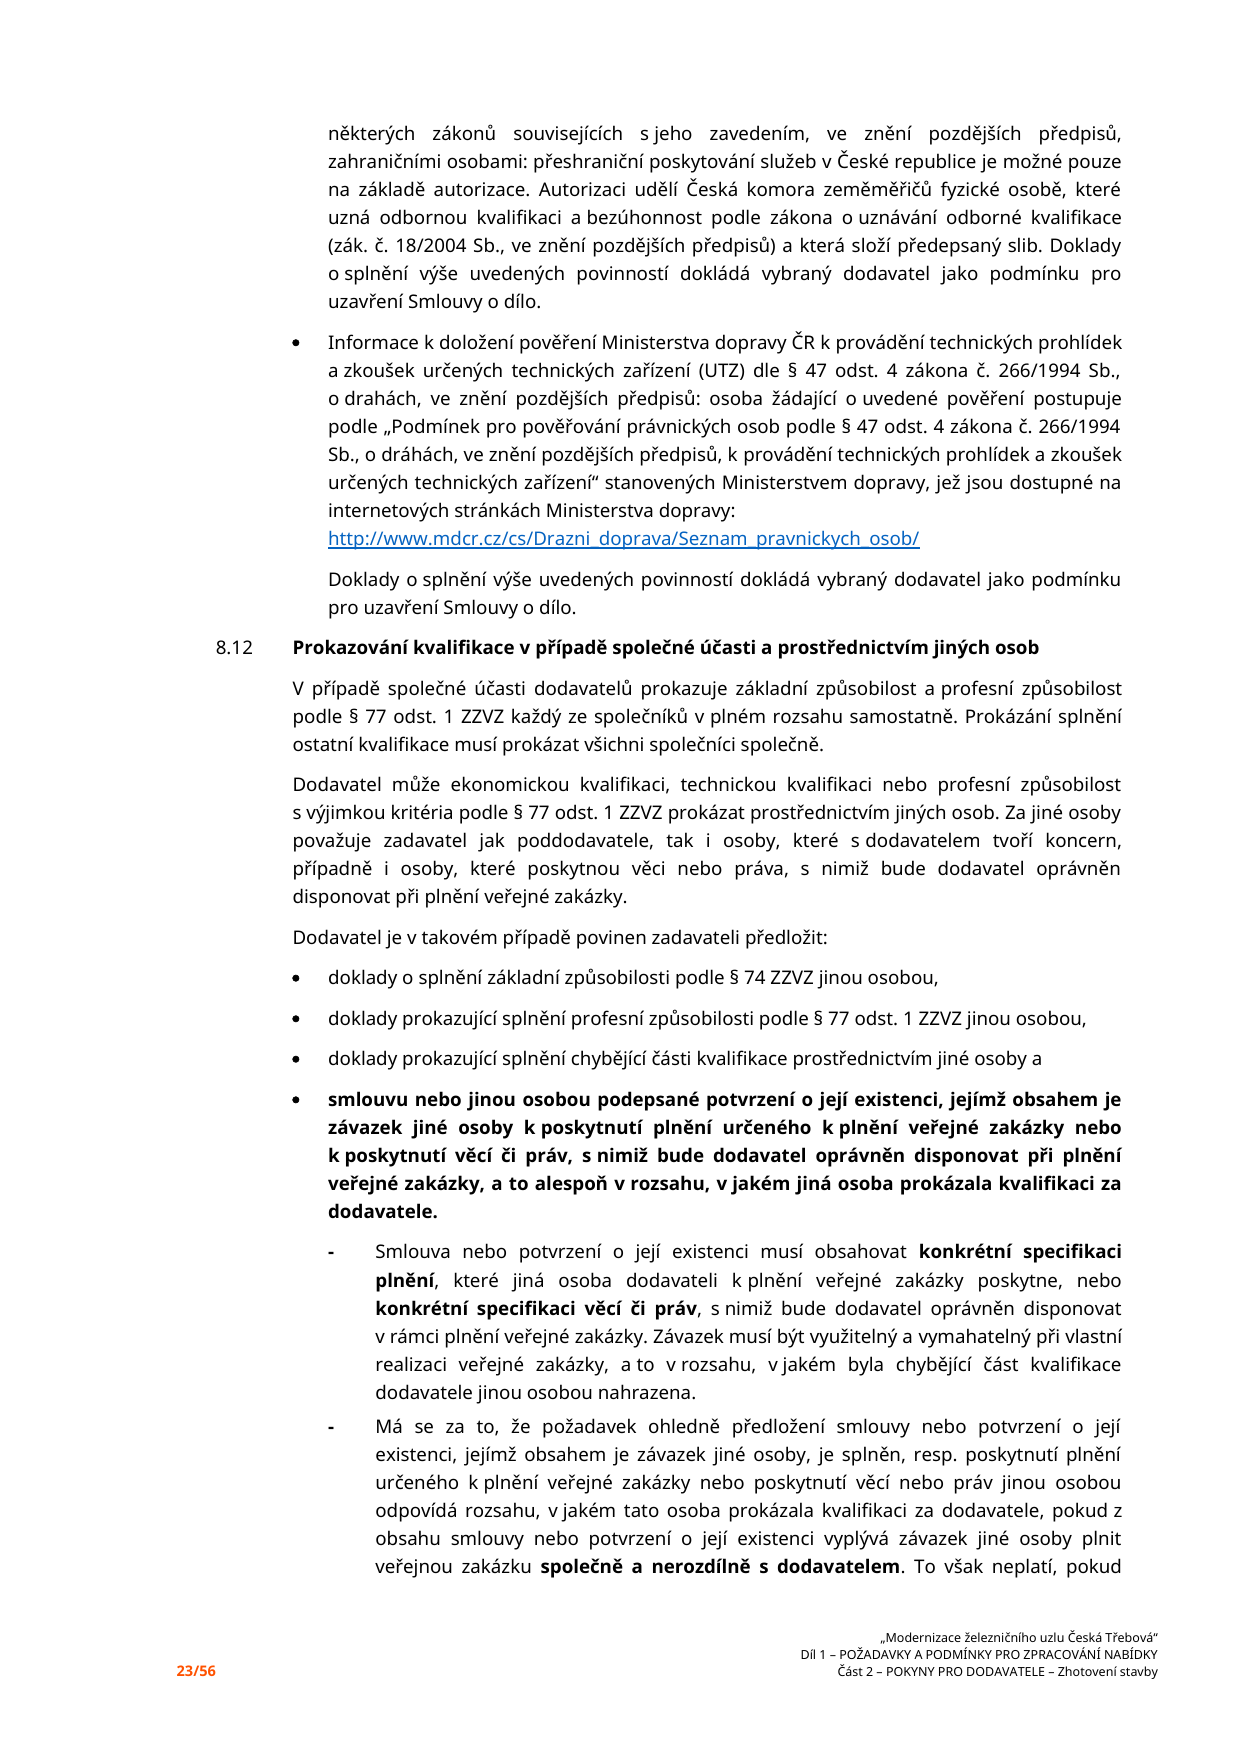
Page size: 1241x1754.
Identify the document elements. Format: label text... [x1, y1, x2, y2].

text doklady o splnění základní způsobilosti podle § 74 ZZVZ jinou osobou, [292, 965, 1122, 990]
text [328, 1413, 1122, 1579]
text doklady prokazující splnění profesní způsobilosti podle § 77 odst. 1 ZZVZ jinou osobou, [292, 1005, 1122, 1031]
text Doklady o splnění výše uvedených povinností dokládá vybraný dodavatel jako podmínku pro uzavření Smlouvy o dílo. [328, 566, 1122, 619]
text Prokazování kvalifikace v případě společné účasti a prostřednictvím jiných osob [216, 634, 1122, 660]
text smlouvu nebo jinou osobou podepsané potvrzení o její existenci, jejímž obsahem je závazek jiné osoby k poskytnutí plnění určeného k plnění veřejné zakázky nebo k poskytnutí věcí či práv, s nimiž bude dodavatel oprávněn disponovat při plnění veřejné zakázky, a to alespoň v rozsahu, v jakém jiná osoba prokázala kvalifikaci za dodavatele. [292, 1086, 1122, 1224]
text Dodavatel je v takovém případě povinen zadavateli předložit: [292, 924, 1122, 950]
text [292, 121, 1122, 314]
text V případě společné účasti dodavatelů prokazuje základní způsobilost a profesní způsobilost podle § 77 odst. 1 ZZVZ každý ze společníků v plném rozsahu samostatně. Prokázání splnění ostatní kvalifikace musí prokázat všichni společníci společně. [292, 675, 1122, 757]
text http://www.mdcr.cz/cs/Drazni_doprava/Seznam_pravnickych_osob/ [328, 525, 1122, 551]
text Dodavatel může ekonomickou kvalifikaci, technickou kvalifikaci nebo profesní způsobilost s výjimkou kritéria podle § 77 odst. 1 ZZVZ prokázat prostřednictvím jiných osob. Za jiné osoby považuje zadavatel jak poddodavatele, tak i osoby, které s dodavatelem tvoří koncern, případně i osoby, které poskytnou věci nebo práva, s nimiž bude dodavatel oprávněn disponovat při plnění veřejné zakázky. [292, 772, 1122, 909]
text Smlouva nebo potvrzení o její existenci musí obsahovat konkrétní specifikaci plnění, které jiná osoba dodavateli k plnění veřejné zakázky poskytne, nebo konkrétní specifikaci věcí či práv, s nimiž bude dodavatel oprávněn disponovat v rámci plnění veřejné zakázky. Závazek musí být využitelný a vymahatelný při vlastní realizaci veřejné zakázky, a to v rozsahu, v jakém byla chybějící část kvalifikace dodavatele jinou osobou nahrazena. [328, 1239, 1122, 1404]
text doklady prokazující splnění chybějící části kvalifikace prostřednictvím jiné osoby a [292, 1046, 1122, 1071]
text Informace k doložení pověření Ministerstva dopravy ČR k provádění technických prohlídek a zkoušek určených technických zařízení (UTZ) dle § 47 odst. 4 zákona č. 266/1994 Sb., o drahách, ve znění pozdějších předpisů: osoba žádající o uvedené pověření postupuje podle „Podmínek pro pověřování právnických osob podle § 47 odst. 4 zákona č. 266/1994 Sb., o dráhách, ve znění pozdějších předpisů, k provádění technických prohlídek a zkoušek určených technických zařízení“ stanovených Ministerstvem dopravy, jež jsou dostupné na internetových stránkách Ministerstva dopravy: [292, 329, 1122, 523]
